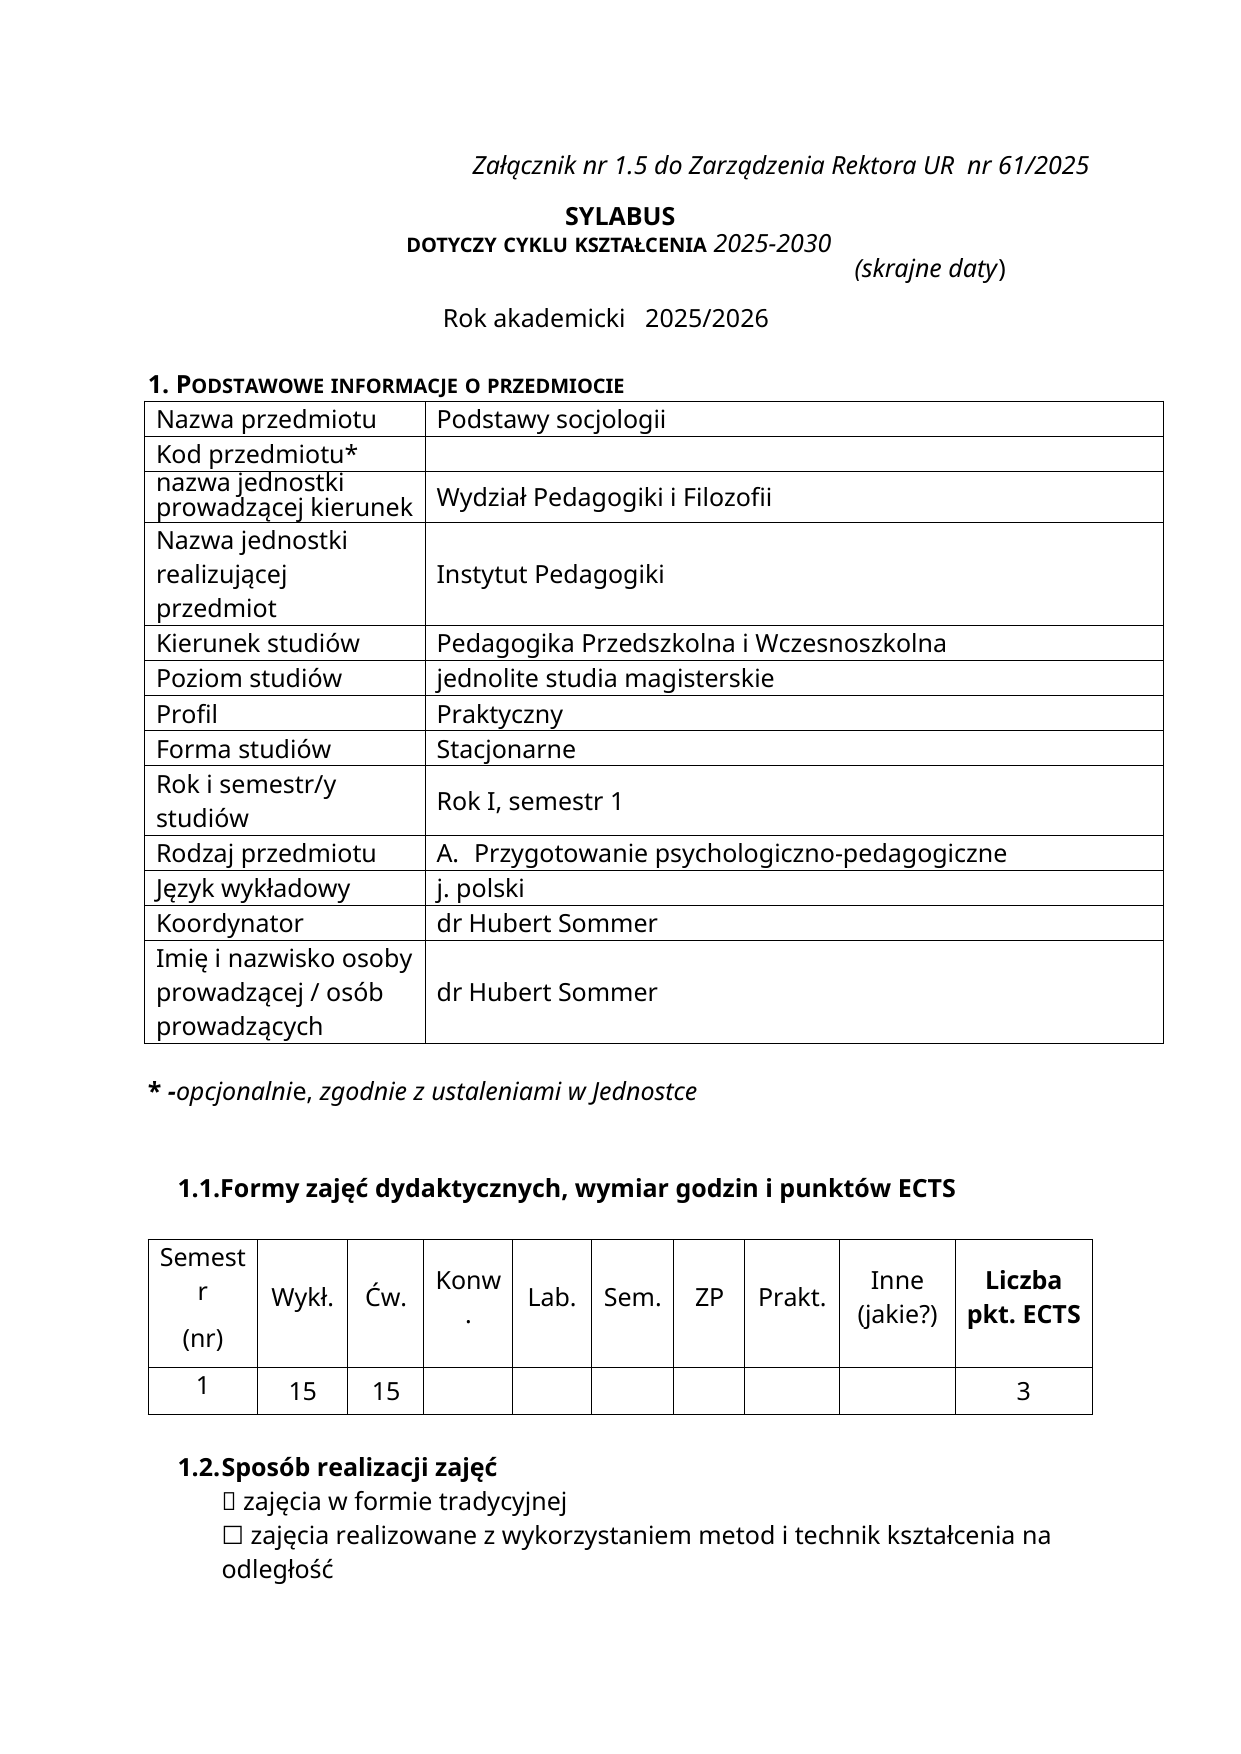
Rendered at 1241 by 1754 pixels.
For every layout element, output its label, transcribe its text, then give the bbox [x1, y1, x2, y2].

table_cell Profil [145, 696, 425, 730]
table_cell Instytut Pedagogiki [426, 523, 1163, 625]
text 1.1.Formy zajęć dydaktycznych, wymiar godzin i punktów ECTS [177, 1171, 1093, 1205]
table_cell 3 [956, 1368, 1092, 1414]
text 1. Podstawowe informacje o przedmiocie [148, 366, 1093, 401]
table_cell Wydział Pedagogiki i Filozofii [426, 472, 1163, 522]
table_header Wykł. [258, 1240, 347, 1367]
table_cell Imię i nazwisko osoby prowadzącej / osób prowadzących [145, 941, 425, 1043]
table_cell jednolite studia magisterskie [426, 661, 1163, 695]
text Załącznik nr 1.5 do Zarządzenia Rektora UR nr 61/2025 [148, 148, 1093, 182]
table_cell Forma studiów [145, 731, 425, 765]
text  zajęcia w formie tradycyjnej [221, 1483, 1093, 1517]
table_cell Praktyczny [426, 696, 1163, 730]
table_header Konw. [424, 1240, 512, 1367]
text (skrajne daty) [148, 257, 1093, 282]
table_cell Poziom studiów [145, 661, 425, 695]
table_header Semestr (nr) [149, 1240, 257, 1367]
table_cell [745, 1368, 839, 1414]
table_cell [424, 1368, 512, 1414]
text ☐ zajęcia realizowane z wykorzystaniem metod i technik kształcenia na odległość [221, 1517, 1093, 1586]
table_cell dr Hubert Sommer [426, 941, 1163, 1043]
table_header Prakt. [745, 1240, 839, 1367]
table_header Liczba pkt. ECTS [956, 1240, 1092, 1367]
table_cell [426, 437, 1163, 471]
table_header Lab. [513, 1240, 591, 1367]
table_cell Rok i semestr/y studiów [145, 766, 425, 834]
table_cell Kierunek studiów [145, 626, 425, 660]
table_header ZP [674, 1240, 744, 1367]
table_cell Przygotowanie psychologiczno-pedagogiczne [426, 836, 1163, 870]
table_header Sem. [592, 1240, 673, 1367]
table_header Podstawy socjologii [426, 402, 1163, 436]
table_cell 15 [258, 1368, 347, 1414]
table_cell Koordynator [145, 906, 425, 940]
table_header Ćw. [348, 1240, 423, 1367]
table_cell [674, 1368, 744, 1414]
table_cell Rok I, semestr 1 [426, 766, 1163, 834]
table_cell [840, 1368, 955, 1414]
text SYLABUS [148, 198, 1093, 232]
table_cell 15 [348, 1368, 423, 1414]
table_cell [513, 1368, 591, 1414]
table_cell Pedagogika Przedszkolna i Wczesnoszkolna [426, 626, 1163, 660]
table_cell Rodzaj przedmiotu [145, 836, 425, 870]
table_cell Kod przedmiotu* [145, 437, 425, 471]
table_cell [592, 1368, 673, 1414]
table_cell j. polski [426, 871, 1163, 905]
text 1.2. Sposób realizacji zajęć [177, 1449, 1093, 1483]
text Rok akademicki 2025/2026 [148, 307, 1093, 332]
table_cell 1 [149, 1368, 257, 1414]
text * -opcjonalnie, zgodnie z ustaleniami w Jednostce [148, 1073, 1093, 1107]
table_cell dr Hubert Sommer [426, 906, 1163, 940]
table_cell Stacjonarne [426, 731, 1163, 765]
text dotyczy cyklu kształcenia 2025-2030 [148, 232, 1093, 257]
table_header Inne (jakie?) [840, 1240, 955, 1367]
table_header Nazwa przedmiotu [145, 402, 425, 436]
table_cell Język wykładowy [145, 871, 425, 905]
table_cell Nazwa jednostki realizującej przedmiot [145, 523, 425, 625]
table_cell nazwa jednostki prowadzącej kierunek [145, 472, 425, 522]
